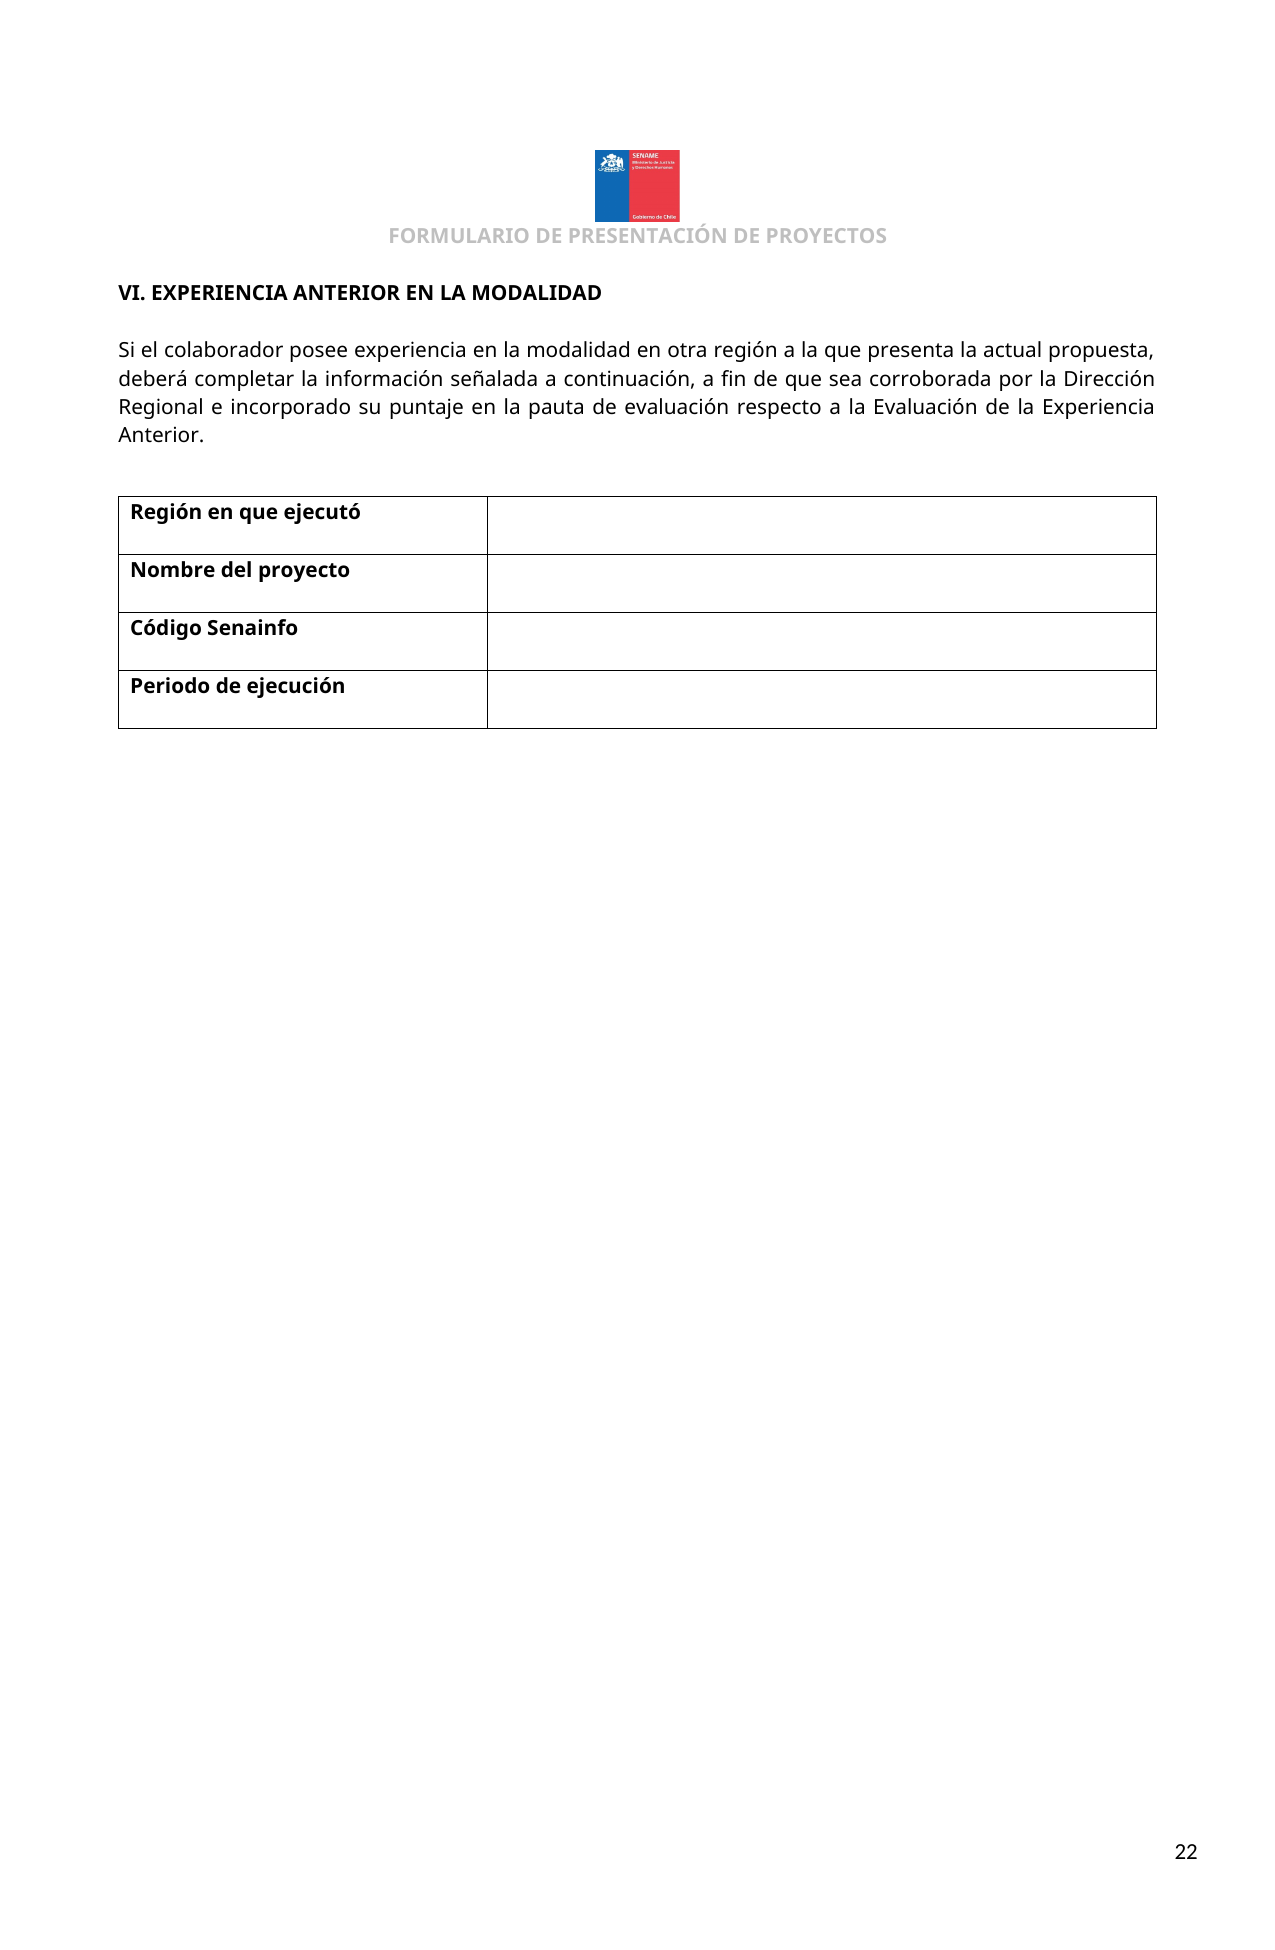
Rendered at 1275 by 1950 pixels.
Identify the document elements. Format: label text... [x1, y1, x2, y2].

table_cell [488, 613, 1156, 670]
picture [595, 150, 681, 222]
text VI. EXPERIENCIA ANTERIOR EN LA MODALIDAD [118, 278, 1157, 307]
table_header [488, 497, 1156, 554]
text Si el colaborador posee experiencia en la modalidad en otra región a la que presenta la actual propuesta, deberá completar la información señalada a continuación, a fin de que sea corroborada por la Dirección Regional e incorporado su puntaje en la pauta de evaluación respecto a la Evaluación de la Experiencia Anterior. [118, 335, 1157, 449]
table_cell Periodo de ejecución [119, 671, 487, 728]
table_cell Código Senainfo [119, 613, 487, 670]
table_cell Nombre del proyecto [119, 555, 487, 612]
table_cell [488, 555, 1156, 612]
table_header Región en que ejecutó [119, 497, 487, 554]
table_cell [488, 671, 1156, 728]
